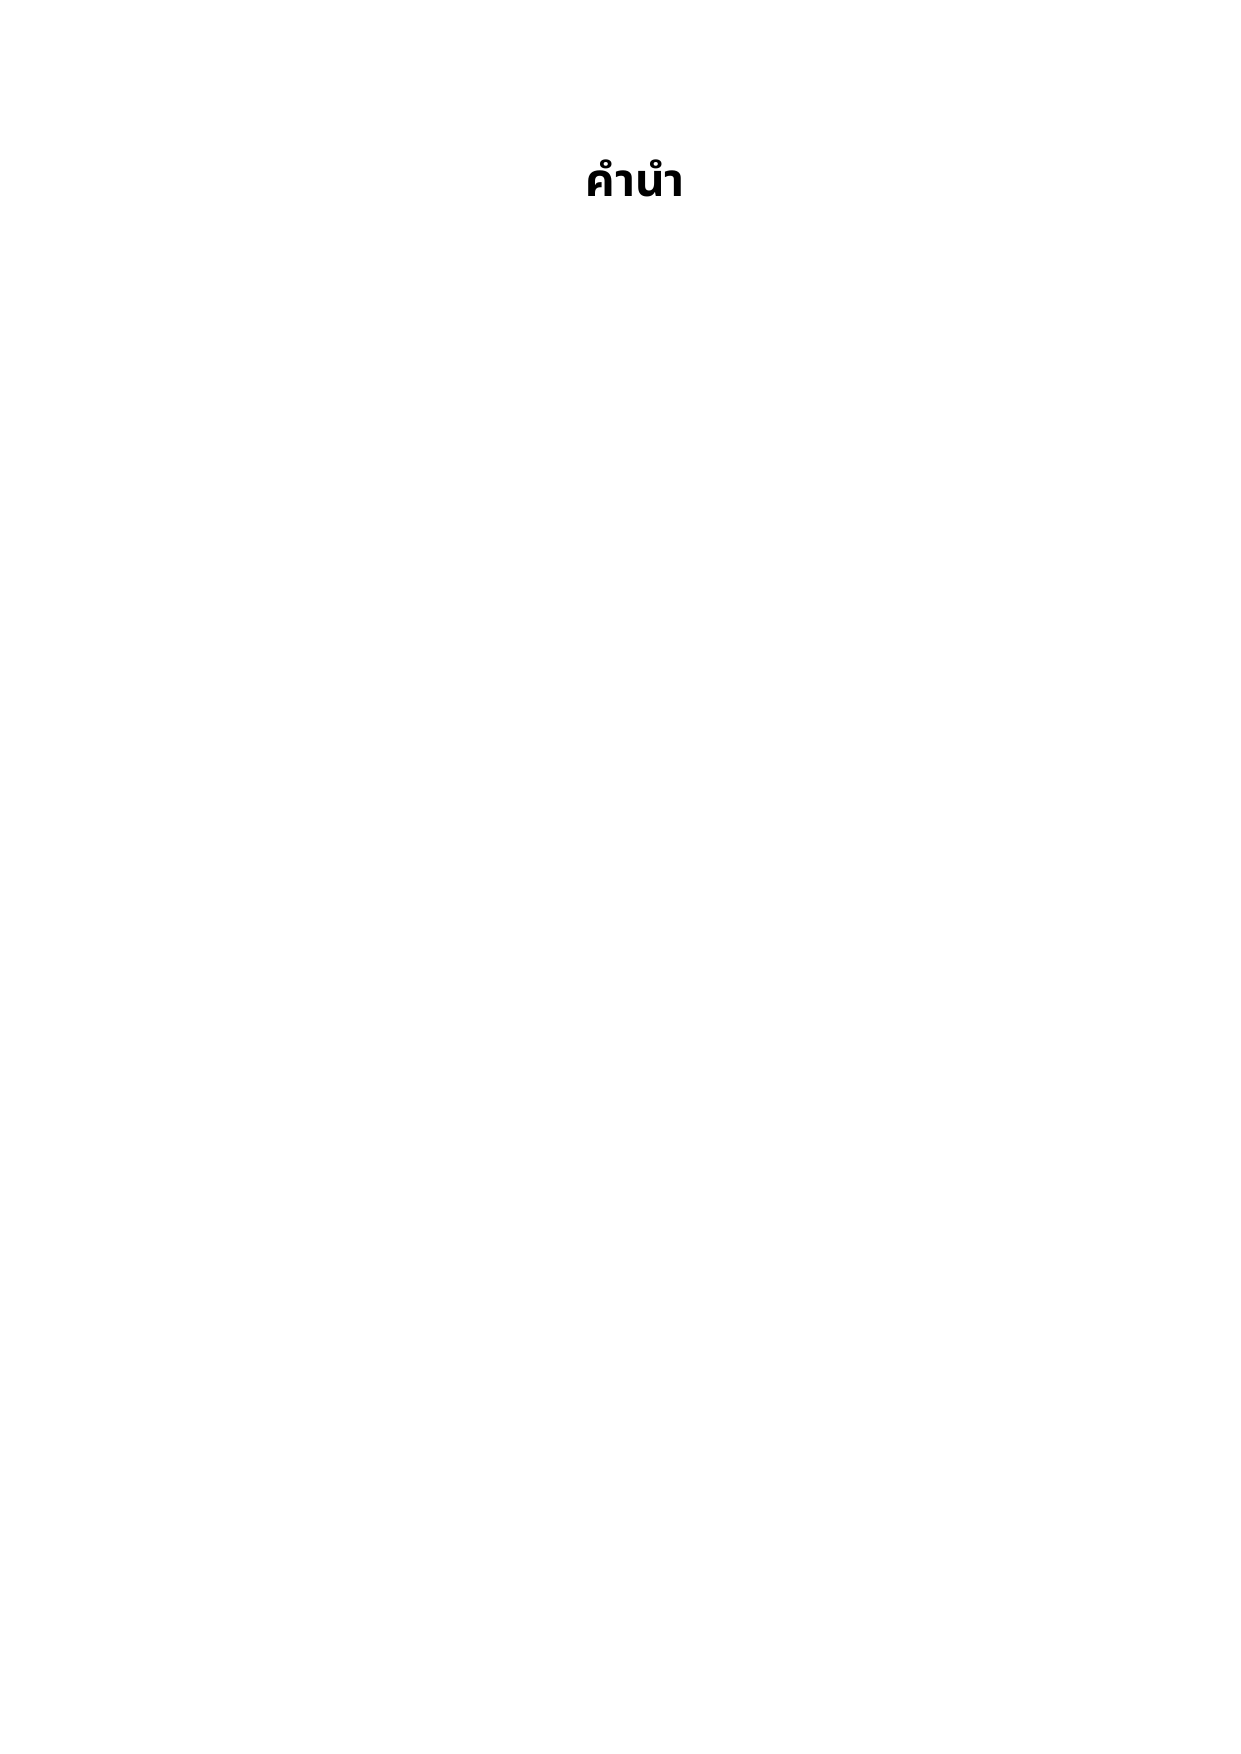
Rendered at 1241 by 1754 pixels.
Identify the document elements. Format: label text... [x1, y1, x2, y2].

text คำนำ [148, 148, 1122, 217]
